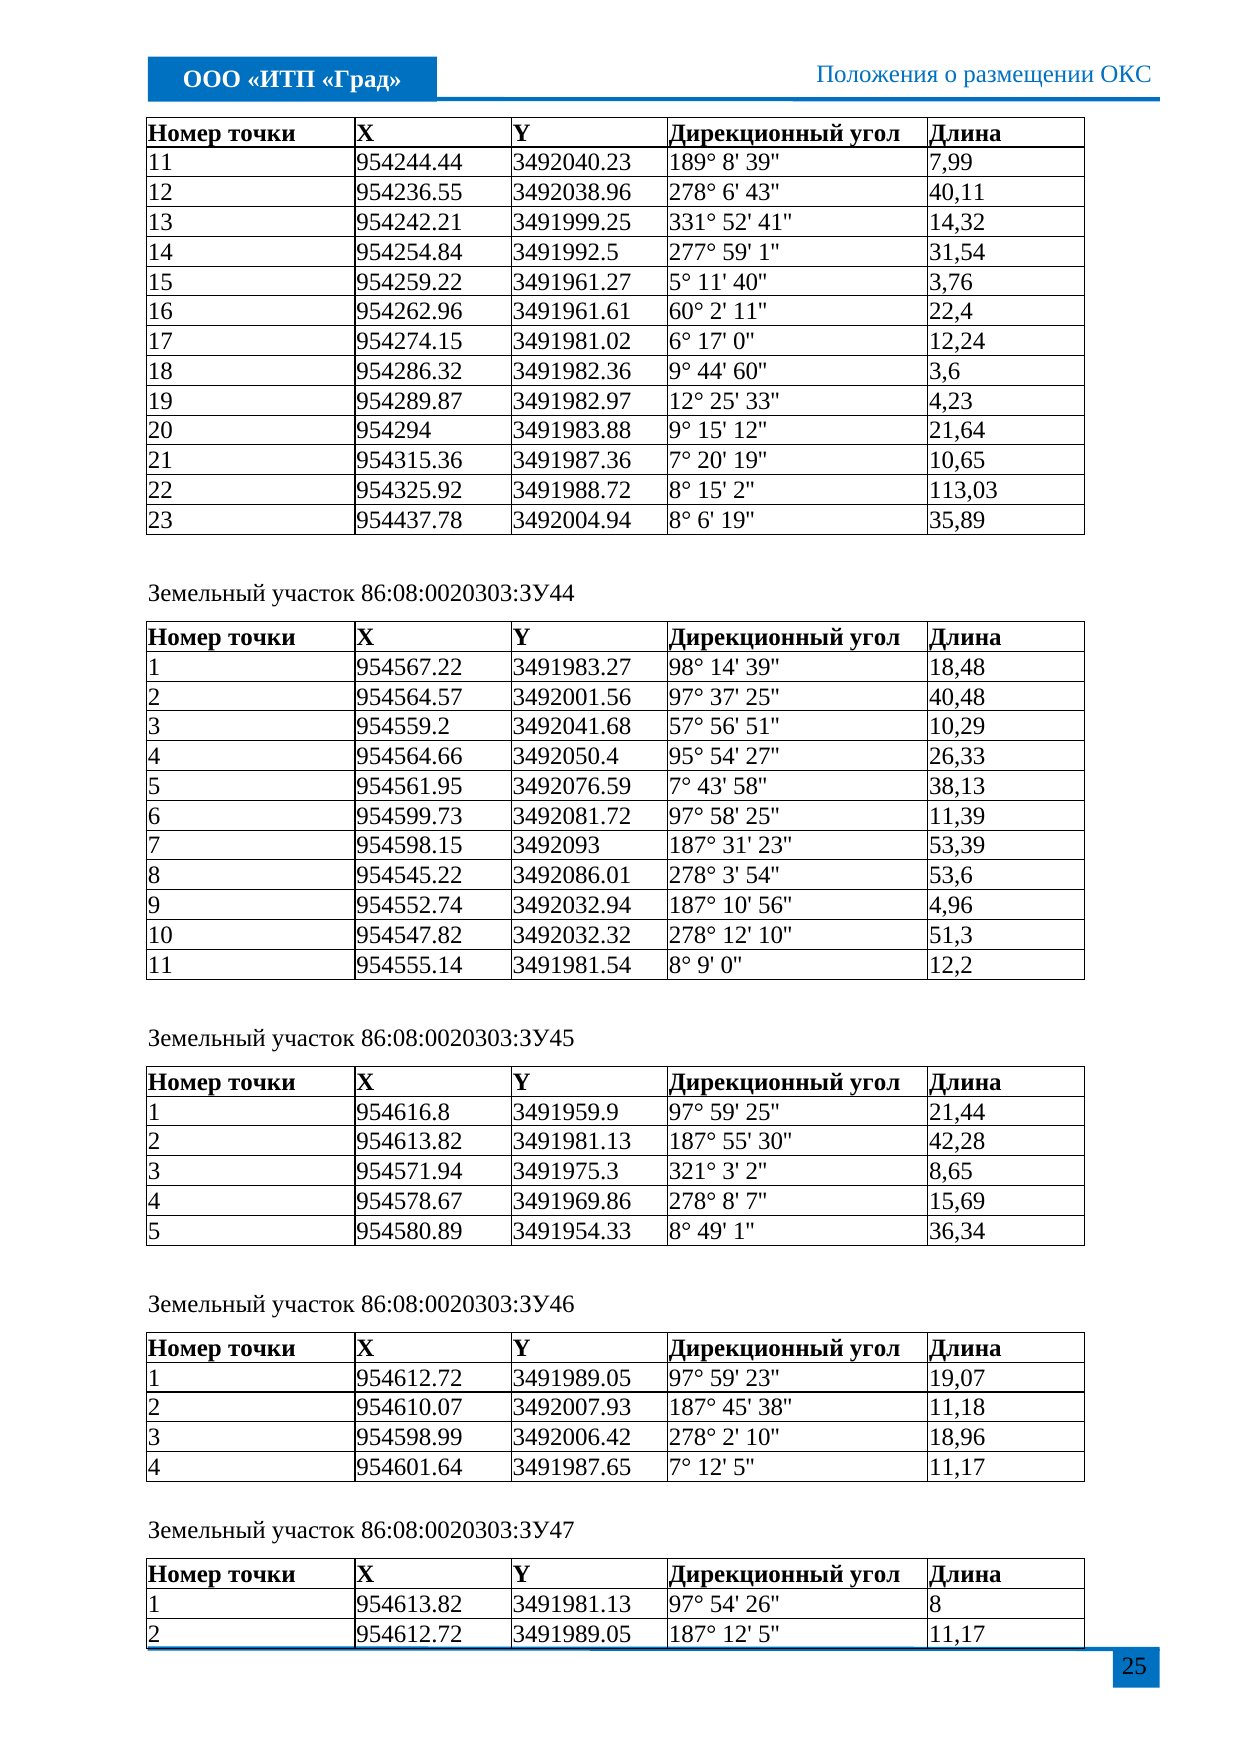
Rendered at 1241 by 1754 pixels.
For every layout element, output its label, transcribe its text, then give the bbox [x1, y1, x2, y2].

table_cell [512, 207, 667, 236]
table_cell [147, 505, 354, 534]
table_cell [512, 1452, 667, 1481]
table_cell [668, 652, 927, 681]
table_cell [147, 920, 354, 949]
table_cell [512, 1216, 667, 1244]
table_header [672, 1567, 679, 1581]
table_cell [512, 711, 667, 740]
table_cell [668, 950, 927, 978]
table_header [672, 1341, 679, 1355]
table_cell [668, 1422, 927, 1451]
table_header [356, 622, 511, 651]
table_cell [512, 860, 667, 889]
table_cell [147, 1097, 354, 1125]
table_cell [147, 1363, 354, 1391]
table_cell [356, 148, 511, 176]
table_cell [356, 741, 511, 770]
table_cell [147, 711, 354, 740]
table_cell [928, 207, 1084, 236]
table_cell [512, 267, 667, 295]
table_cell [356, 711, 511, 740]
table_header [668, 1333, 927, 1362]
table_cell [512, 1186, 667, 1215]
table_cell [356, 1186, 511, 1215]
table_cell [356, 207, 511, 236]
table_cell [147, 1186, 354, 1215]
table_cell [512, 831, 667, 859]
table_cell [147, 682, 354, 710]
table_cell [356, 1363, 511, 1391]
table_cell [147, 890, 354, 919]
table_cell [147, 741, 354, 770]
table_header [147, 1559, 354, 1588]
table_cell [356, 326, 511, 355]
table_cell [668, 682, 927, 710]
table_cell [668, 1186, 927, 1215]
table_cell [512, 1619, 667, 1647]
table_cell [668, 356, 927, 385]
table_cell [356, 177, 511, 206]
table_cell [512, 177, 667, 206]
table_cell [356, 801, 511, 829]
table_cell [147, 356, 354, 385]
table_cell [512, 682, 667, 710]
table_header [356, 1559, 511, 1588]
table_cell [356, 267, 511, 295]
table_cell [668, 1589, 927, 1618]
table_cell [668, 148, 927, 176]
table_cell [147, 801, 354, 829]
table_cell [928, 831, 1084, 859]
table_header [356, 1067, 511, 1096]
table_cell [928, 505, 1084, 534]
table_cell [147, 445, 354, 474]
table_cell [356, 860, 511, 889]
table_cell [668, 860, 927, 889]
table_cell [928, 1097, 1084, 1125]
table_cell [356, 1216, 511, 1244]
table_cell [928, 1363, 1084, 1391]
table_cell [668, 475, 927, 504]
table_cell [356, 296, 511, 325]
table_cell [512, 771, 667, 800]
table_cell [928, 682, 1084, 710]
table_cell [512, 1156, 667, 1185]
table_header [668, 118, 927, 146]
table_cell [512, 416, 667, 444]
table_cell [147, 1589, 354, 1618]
text Земельный участок 86:08:0020303:ЗУ47 [148, 1515, 1152, 1544]
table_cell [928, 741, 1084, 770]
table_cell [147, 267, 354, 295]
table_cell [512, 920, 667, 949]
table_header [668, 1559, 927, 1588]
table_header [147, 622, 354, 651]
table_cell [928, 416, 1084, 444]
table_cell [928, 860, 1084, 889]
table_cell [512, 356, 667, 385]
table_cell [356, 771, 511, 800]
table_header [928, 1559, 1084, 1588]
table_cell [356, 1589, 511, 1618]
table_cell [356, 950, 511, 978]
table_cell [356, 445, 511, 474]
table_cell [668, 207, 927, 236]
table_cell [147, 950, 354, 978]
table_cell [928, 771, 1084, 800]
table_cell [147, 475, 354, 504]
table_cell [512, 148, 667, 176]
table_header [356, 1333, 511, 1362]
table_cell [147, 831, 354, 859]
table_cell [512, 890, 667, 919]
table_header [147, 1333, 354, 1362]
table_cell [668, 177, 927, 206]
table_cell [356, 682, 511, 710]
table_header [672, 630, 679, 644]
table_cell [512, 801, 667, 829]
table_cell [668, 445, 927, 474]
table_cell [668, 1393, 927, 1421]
text Земельный участок 86:08:0020303:ЗУ46 [148, 1289, 1152, 1317]
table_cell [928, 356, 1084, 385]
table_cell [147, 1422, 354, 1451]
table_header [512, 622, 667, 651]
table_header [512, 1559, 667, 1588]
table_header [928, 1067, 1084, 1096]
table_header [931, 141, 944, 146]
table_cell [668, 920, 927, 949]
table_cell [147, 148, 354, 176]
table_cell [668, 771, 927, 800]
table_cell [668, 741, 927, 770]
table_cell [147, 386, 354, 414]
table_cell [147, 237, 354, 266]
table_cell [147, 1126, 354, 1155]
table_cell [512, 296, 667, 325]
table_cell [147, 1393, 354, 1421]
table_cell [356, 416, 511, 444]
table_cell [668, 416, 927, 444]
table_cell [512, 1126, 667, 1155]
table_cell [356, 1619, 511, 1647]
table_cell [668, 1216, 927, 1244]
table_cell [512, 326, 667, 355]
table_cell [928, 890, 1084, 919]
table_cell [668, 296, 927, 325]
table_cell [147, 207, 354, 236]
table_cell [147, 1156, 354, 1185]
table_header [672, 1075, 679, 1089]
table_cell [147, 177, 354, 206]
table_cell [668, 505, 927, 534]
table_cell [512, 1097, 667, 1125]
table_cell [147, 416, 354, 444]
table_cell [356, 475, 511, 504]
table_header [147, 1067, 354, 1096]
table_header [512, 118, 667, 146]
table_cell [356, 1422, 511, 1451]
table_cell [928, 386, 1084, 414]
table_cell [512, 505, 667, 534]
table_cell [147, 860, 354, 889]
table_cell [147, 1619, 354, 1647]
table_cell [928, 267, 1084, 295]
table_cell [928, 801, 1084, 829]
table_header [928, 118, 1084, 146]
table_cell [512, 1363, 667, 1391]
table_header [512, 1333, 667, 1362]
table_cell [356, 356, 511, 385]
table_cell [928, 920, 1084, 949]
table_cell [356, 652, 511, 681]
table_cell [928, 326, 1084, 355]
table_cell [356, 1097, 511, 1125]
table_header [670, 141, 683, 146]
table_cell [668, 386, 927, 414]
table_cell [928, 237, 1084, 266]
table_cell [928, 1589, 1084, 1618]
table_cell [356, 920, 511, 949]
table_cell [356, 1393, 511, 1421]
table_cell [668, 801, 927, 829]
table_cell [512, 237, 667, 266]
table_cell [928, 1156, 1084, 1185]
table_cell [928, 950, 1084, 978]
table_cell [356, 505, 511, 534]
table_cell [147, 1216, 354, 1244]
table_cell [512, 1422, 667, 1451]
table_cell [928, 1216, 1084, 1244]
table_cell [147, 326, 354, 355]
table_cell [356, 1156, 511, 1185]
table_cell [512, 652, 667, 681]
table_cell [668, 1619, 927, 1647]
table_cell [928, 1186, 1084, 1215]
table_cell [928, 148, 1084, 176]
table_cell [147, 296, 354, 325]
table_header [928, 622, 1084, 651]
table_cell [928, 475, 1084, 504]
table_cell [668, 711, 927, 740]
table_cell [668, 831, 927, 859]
text Земельный участок 86:08:0020303:ЗУ45 [148, 1023, 1152, 1051]
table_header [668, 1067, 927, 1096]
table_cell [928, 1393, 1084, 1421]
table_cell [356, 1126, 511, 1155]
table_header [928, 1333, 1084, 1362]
text Земельный участок 86:08:0020303:ЗУ44 [148, 578, 1152, 607]
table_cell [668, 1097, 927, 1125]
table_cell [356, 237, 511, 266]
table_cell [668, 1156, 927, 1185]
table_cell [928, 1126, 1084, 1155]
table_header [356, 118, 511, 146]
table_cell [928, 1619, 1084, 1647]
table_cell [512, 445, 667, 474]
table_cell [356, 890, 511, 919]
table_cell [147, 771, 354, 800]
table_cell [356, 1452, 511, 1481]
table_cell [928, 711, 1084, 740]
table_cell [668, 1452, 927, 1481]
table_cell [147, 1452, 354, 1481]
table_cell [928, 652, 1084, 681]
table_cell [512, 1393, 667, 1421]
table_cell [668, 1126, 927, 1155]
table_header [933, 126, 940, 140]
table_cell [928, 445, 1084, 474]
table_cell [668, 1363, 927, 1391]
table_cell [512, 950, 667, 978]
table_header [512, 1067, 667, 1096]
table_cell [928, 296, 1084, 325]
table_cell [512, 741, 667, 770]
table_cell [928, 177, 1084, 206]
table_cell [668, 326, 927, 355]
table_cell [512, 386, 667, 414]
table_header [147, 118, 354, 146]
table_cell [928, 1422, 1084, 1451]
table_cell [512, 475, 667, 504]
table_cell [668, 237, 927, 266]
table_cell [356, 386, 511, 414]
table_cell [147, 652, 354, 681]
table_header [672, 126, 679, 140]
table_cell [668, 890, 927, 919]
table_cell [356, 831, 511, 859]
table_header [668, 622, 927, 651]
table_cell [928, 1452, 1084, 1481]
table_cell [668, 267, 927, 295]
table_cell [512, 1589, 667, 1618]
